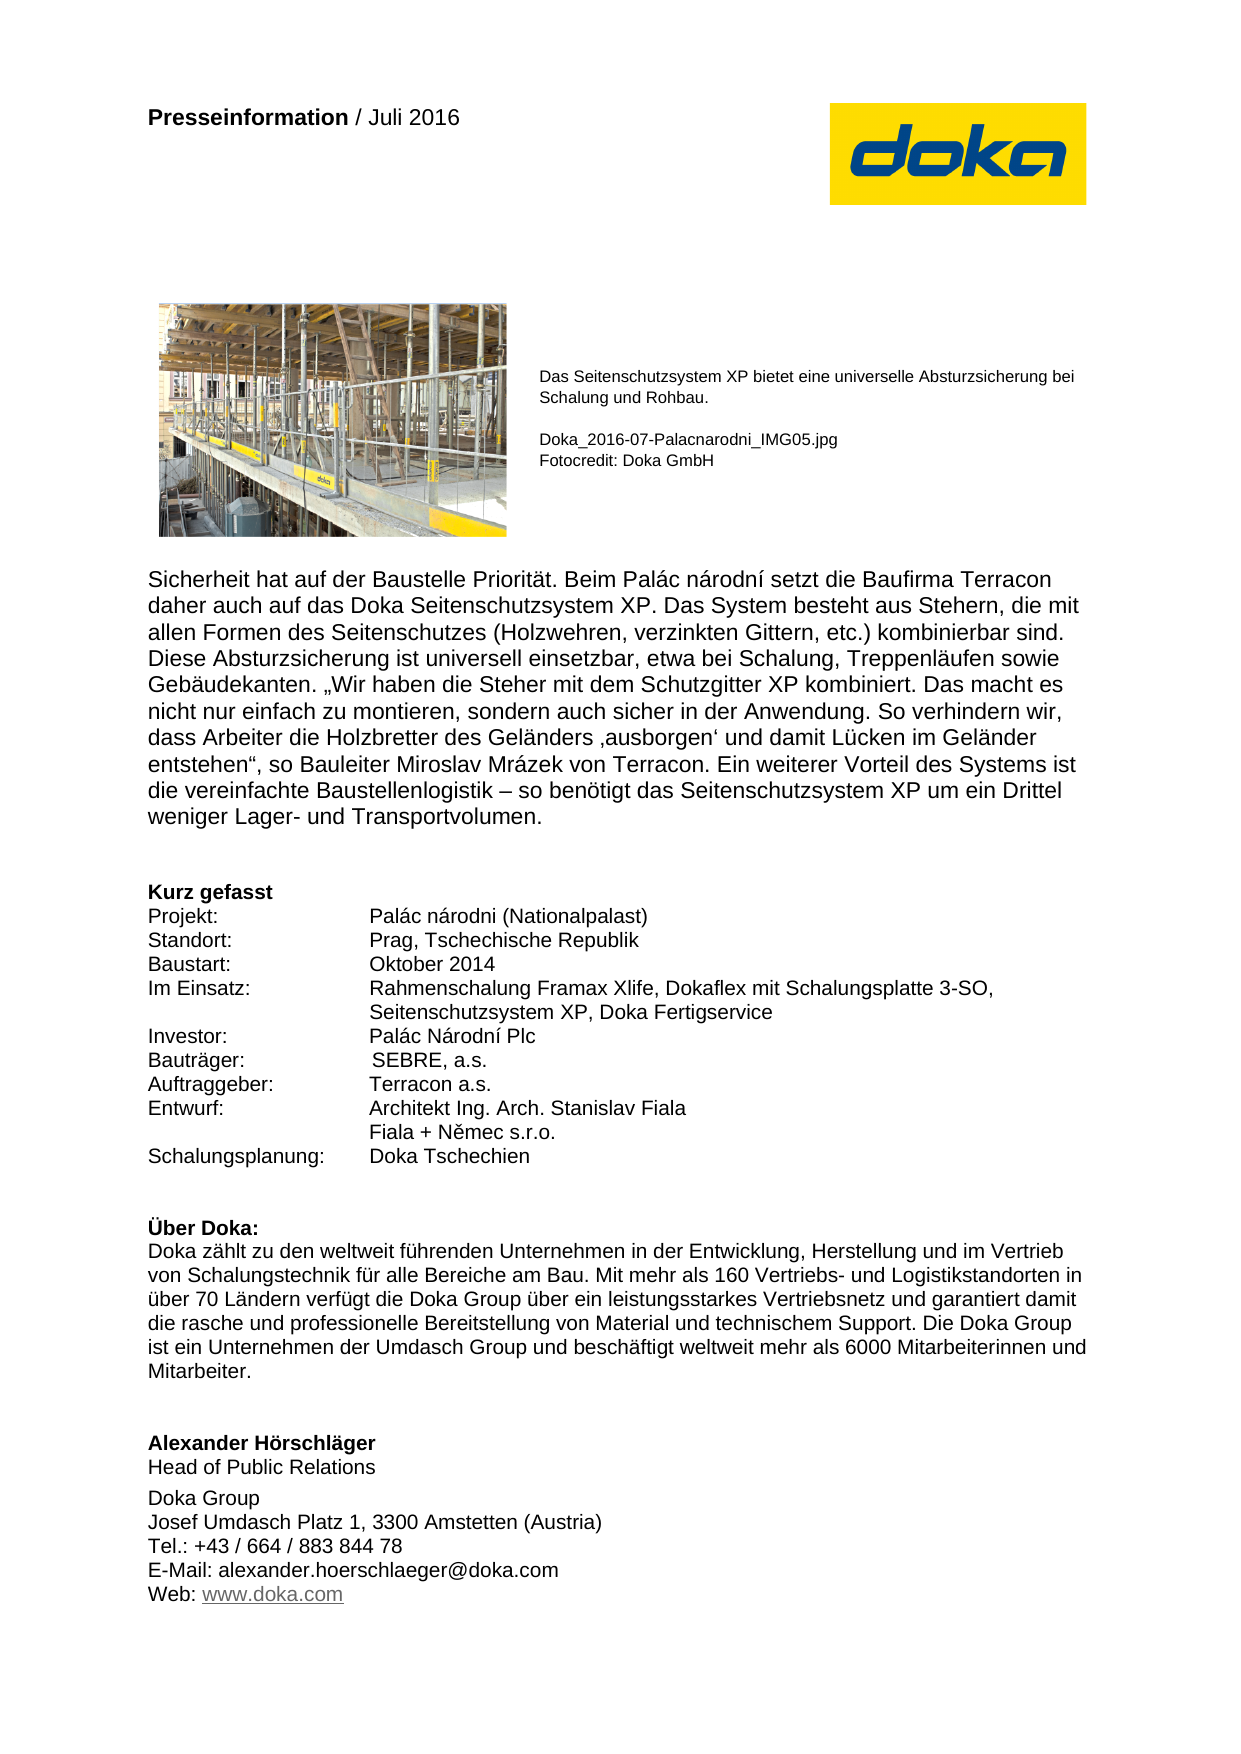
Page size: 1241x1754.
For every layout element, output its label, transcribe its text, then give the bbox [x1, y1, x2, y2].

picture [829, 103, 1087, 205]
text Doka zählt zu den weltweit führenden Unternehmen in der Entwicklung, Herstellung und im Vertrieb von Schalungstechnik für alle Bereiche am Bau. Mit mehr als 160 Vertriebs- und Logistikstandorten in über 70 Ländern verfügt die Doka Group über ein leistungsstarkes Vertriebsnetz und garantiert damit die rasche und professionelle Bereitstellung von Material und technischem Support. Die Doka Group ist ein Unternehmen der Umdasch Group und beschäftigt weltweit mehr als 6000 Mitarbeiterinnen und Mitarbeiter. [148, 1239, 1093, 1383]
text Josef Umdasch Platz 1, 3300 Amstetten (Austria) [148, 1510, 1093, 1534]
text Sicherheit hat auf der Baustelle Priorität. Beim Palác národní setzt die Baufirma Terracon daher auch auf das Doka Seitenschutzsystem XP. Das System besteht aus Stehern, die mit allen Formen des Seitenschutzes (Holzwehren, verzinkten Gittern, etc.) kombinierbar sind. Diese Absturzsicherung ist universell einsetzbar, etwa bei Schalung, Treppenläufen sowie Gebäudekanten. „Wir haben die Steher mit dem Schutzgitter XP kombiniert. Das macht es nicht nur einfach zu montieren, sondern auch sicher in der Anwendung. So verhindern wir, dass Arbeiter die Holzbretter des Geländers ‚ausborgen‘ und damit Lücken im Geländer entstehen“, so Bauleiter Miroslav Mrázek von Terracon. Ein weiterer Vorteil des Systems ist die vereinfachte Baustellenlogistik – so benötigt das Seitenschutzsystem XP um ein Drittel weniger Lager- und Transportvolumen. [148, 566, 1093, 829]
text Kurz gefasst [148, 880, 1093, 904]
text Head of Public Relations [148, 1455, 1093, 1479]
picture [158, 303, 507, 537]
text Standort: Prag, Tschechische Republik [148, 928, 1093, 952]
text Baustart: Oktober 2014 [148, 952, 1093, 976]
text Bauträger: SEBRE, a.s. [148, 1048, 1093, 1072]
text Tel.: +43 / 664 / 883 844 78 [148, 1534, 1093, 1558]
text Investor: Palác Národní Plc [148, 1024, 1093, 1048]
text Über Doka: [148, 1215, 1093, 1239]
text Alexander Hörschläger [148, 1431, 1093, 1455]
text Schalungsplanung: Doka Tschechien [148, 1143, 1093, 1167]
table_header Das Seitenschutzsystem XP bietet eine universelle Absturzsicherung bei Schalung und Rohbau. Doka_2016-07-Palacnarodni_IMG05.jpg Fotocredit: Doka GmbH [528, 304, 1107, 540]
text E-Mail: alexander.hoerschlaeger@doka.com [148, 1558, 1093, 1582]
text Im Einsatz: Rahmenschalung Framax Xlife, Dokaflex mit Schalungsplatte 3-SO, Seitenschutzsystem XP, Doka Fertigservice [148, 976, 1093, 1024]
text Auftraggeber: Terracon a.s. [148, 1072, 1093, 1096]
table_header [148, 304, 528, 540]
text Web: www.doka.com [148, 1582, 1093, 1606]
text Entwurf: Architekt Ing. Arch. Stanislav Fiala Fiala + Němec s.r.o. [148, 1096, 1093, 1143]
text Doka Group [148, 1486, 1093, 1510]
text Projekt: Palác národni (Nationalpalast) [148, 904, 1093, 928]
